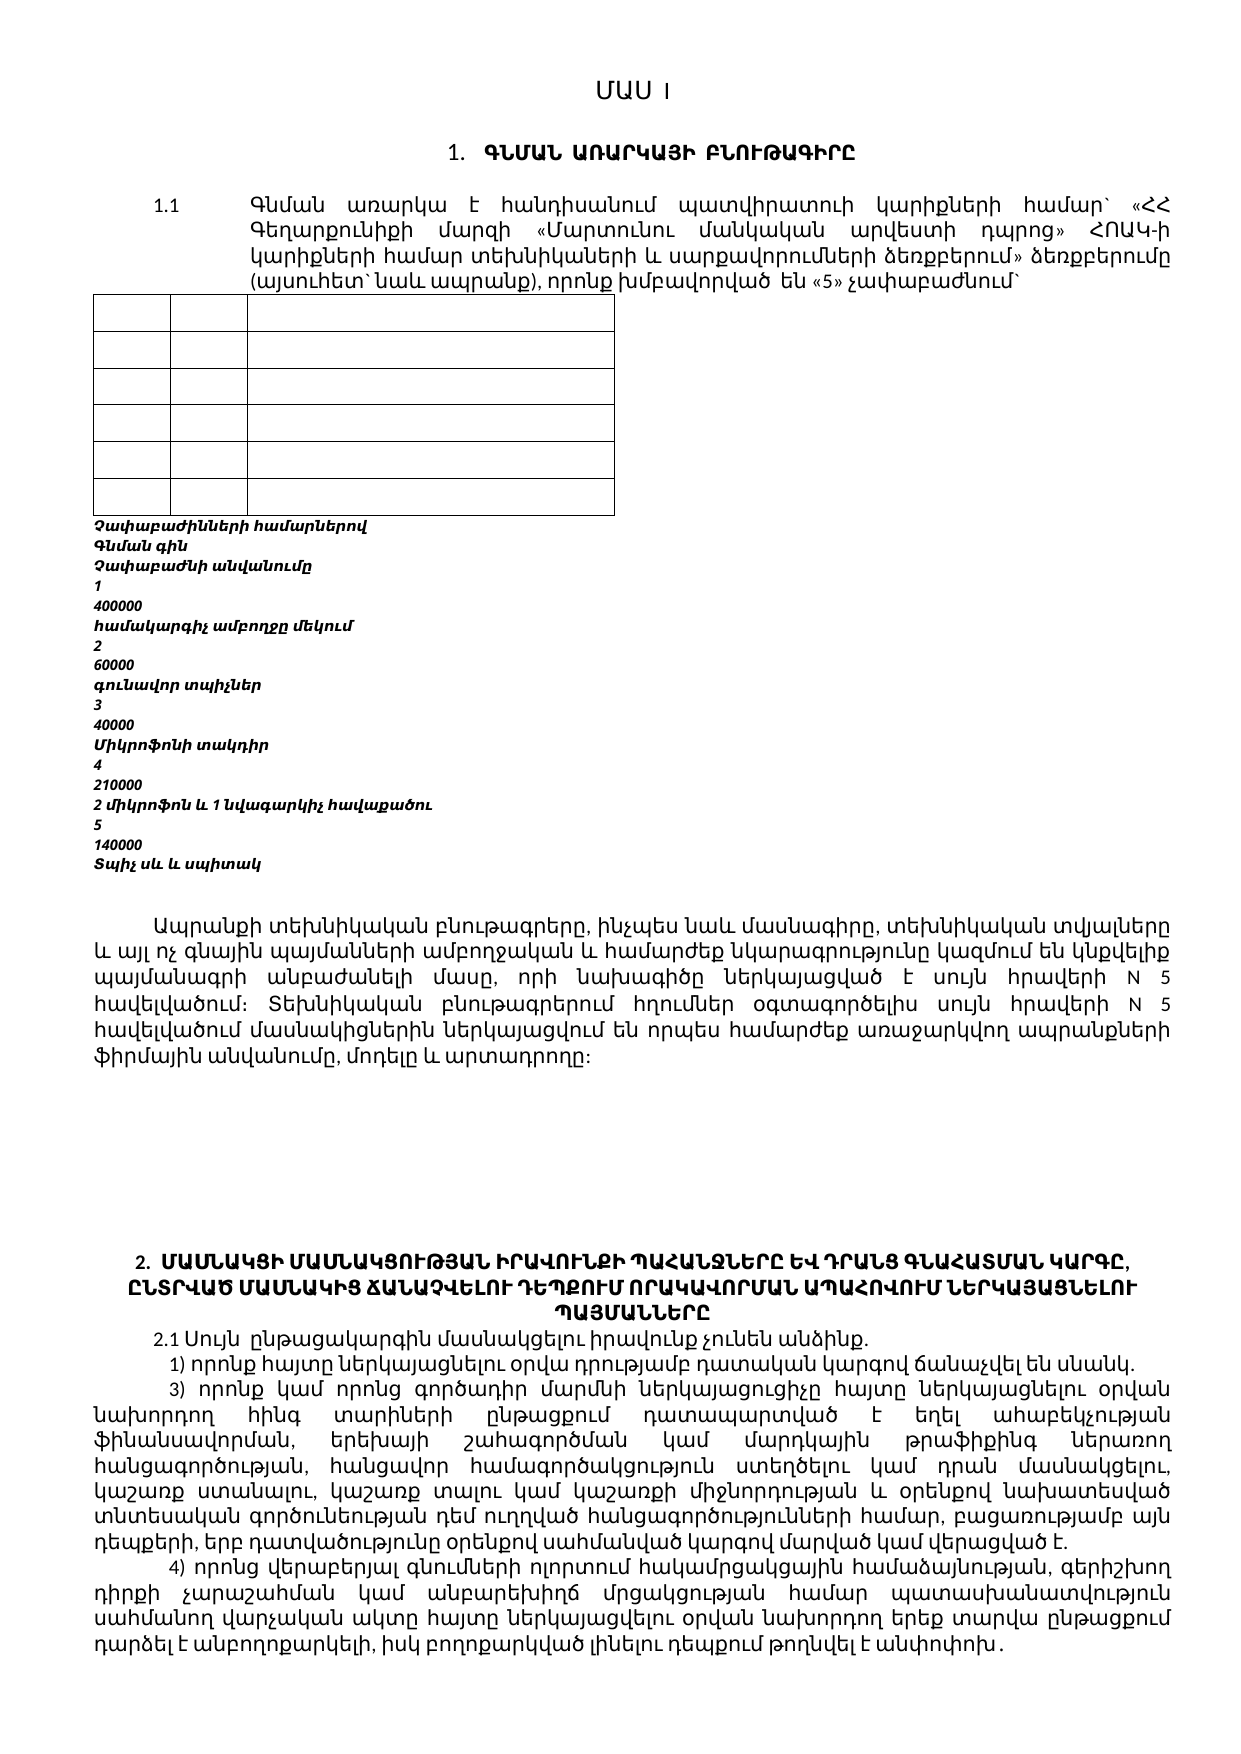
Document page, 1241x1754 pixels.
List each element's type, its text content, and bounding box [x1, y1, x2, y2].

text 1) որոնք հայտը ներկայացնելու օրվա դրությամբ դատական կարգով ճանաչվել են սնանկ. [94, 1351, 1171, 1377]
text 2. ՄԱՍՆԱԿՑԻ ՄԱՍՆԱԿՑՈՒԹՅԱՆ ԻՐԱՎՈՒՆՔԻ ՊԱՀԱՆՋՆԵՐԸ ԵՎ ԴՐԱՆՑ ԳՆԱՀԱՏՄԱՆ ԿԱՐԳԸ, ԸՆՏՐՎԱԾ ՄԱՍՆԱԿԻՑ ՃԱՆԱՉՎԵԼՈՒ ԴԵՊՔՈՒՄ ՈՐԱԿԱՎՈՐՄԱՆ ԱՊԱՀՈՎՈՒՄ ՆԵՐԿԱՅԱՑՆԵԼՈՒ ՊԱՅՄԱՆՆԵՐԸ [94, 1249, 1171, 1326]
list ԳՆՄԱՆ ԱՌԱՐԿԱՅԻ ԲՆՈՒԹԱԳԻՐԸ [131, 136, 1171, 167]
text 2.1 Սույն ընթացակարգին մասնակցելու իրավունք չունեն անձինք. [94, 1326, 1171, 1351]
subtitle Գնման առարկա է հանդիսանում պատվիրատուի կարիքների համար` «ՀՀ Գեղարքունիքի մարզի «Մարտունու մանկական արվեստի դպրոց» ՀՈԱԿ-ի կարիքների համար տեխնիկաների և սարքավորումների ձեռքբերում» ձեռքբերումը (այսուհետ` նաև ապրանք), որոնք խմբավորված են «5» չափաբաժնում` [153, 192, 1171, 294]
text ՄԱՍ I [94, 75, 1171, 106]
text 4) որոնց վերաբերյալ գնումների ոլորտում հակամրցակցային համաձայնության, գերիշխող դիրքի չարաշահման կամ անբարեխիղճ մրցակցության համար պատասխանատվություն սահմանող վարչական ակտը հայտը ներկայացվելու օրվան նախորդող երեք տարվա ընթացքում դարձել է անբողոքարկելի, իսկ բողոքարկված լինելու դեպքում թողնվել է անփոփոխ․ [94, 1554, 1171, 1656]
text 3) որոնք կամ որոնց գործադիր մարմնի ներկայացուցիչը հայտը ներկայացնելու օրվան նախորդող հինգ տարիների ընթացքում դատապարտված է եղել ահաբեկչության ֆինանսավորման, երեխայի շահագործման կամ մարդկային թրաֆիքինգ ներառող հանցագործության, հանցավոր համագործակցություն ստեղծելու կամ դրան մասնակցելու, կաշառք ստանալու, կաշառք տալու կամ կաշառքի միջնորդության և օրենքով նախատեսված տնտեսական գործունեության դեմ ուղղված հանցագործությունների համար, բացառությամբ այն դեպքերի, երբ դատվածությունը օրենքով սահմանված կարգով մարված կամ վերացված է. [94, 1377, 1171, 1554]
text Ապրանքի տեխնիկական բնութագրերը, ինչպես նաև մասնագիրը, տեխնիկական տվյալները և այլ ոչ գնային պայմանների ամբողջական և համարժեք նկարագրությունը կազմում են կնքվելիք պայմանագրի անբաժանելի մասը, որի նախագիծը ներկայացված է սույն հրավերի N 5 հավելվածում։ Տեխնիկական բնութագրերում հղումներ օգտագործելիս սույն հրավերի N 5 հավելվածում մասնակիցներին ներկայացվում են որպես համարժեք առաջարկվող ապրանքների ֆիրմային անվանումը, մոդելը և արտադրողը: [94, 913, 1171, 1068]
